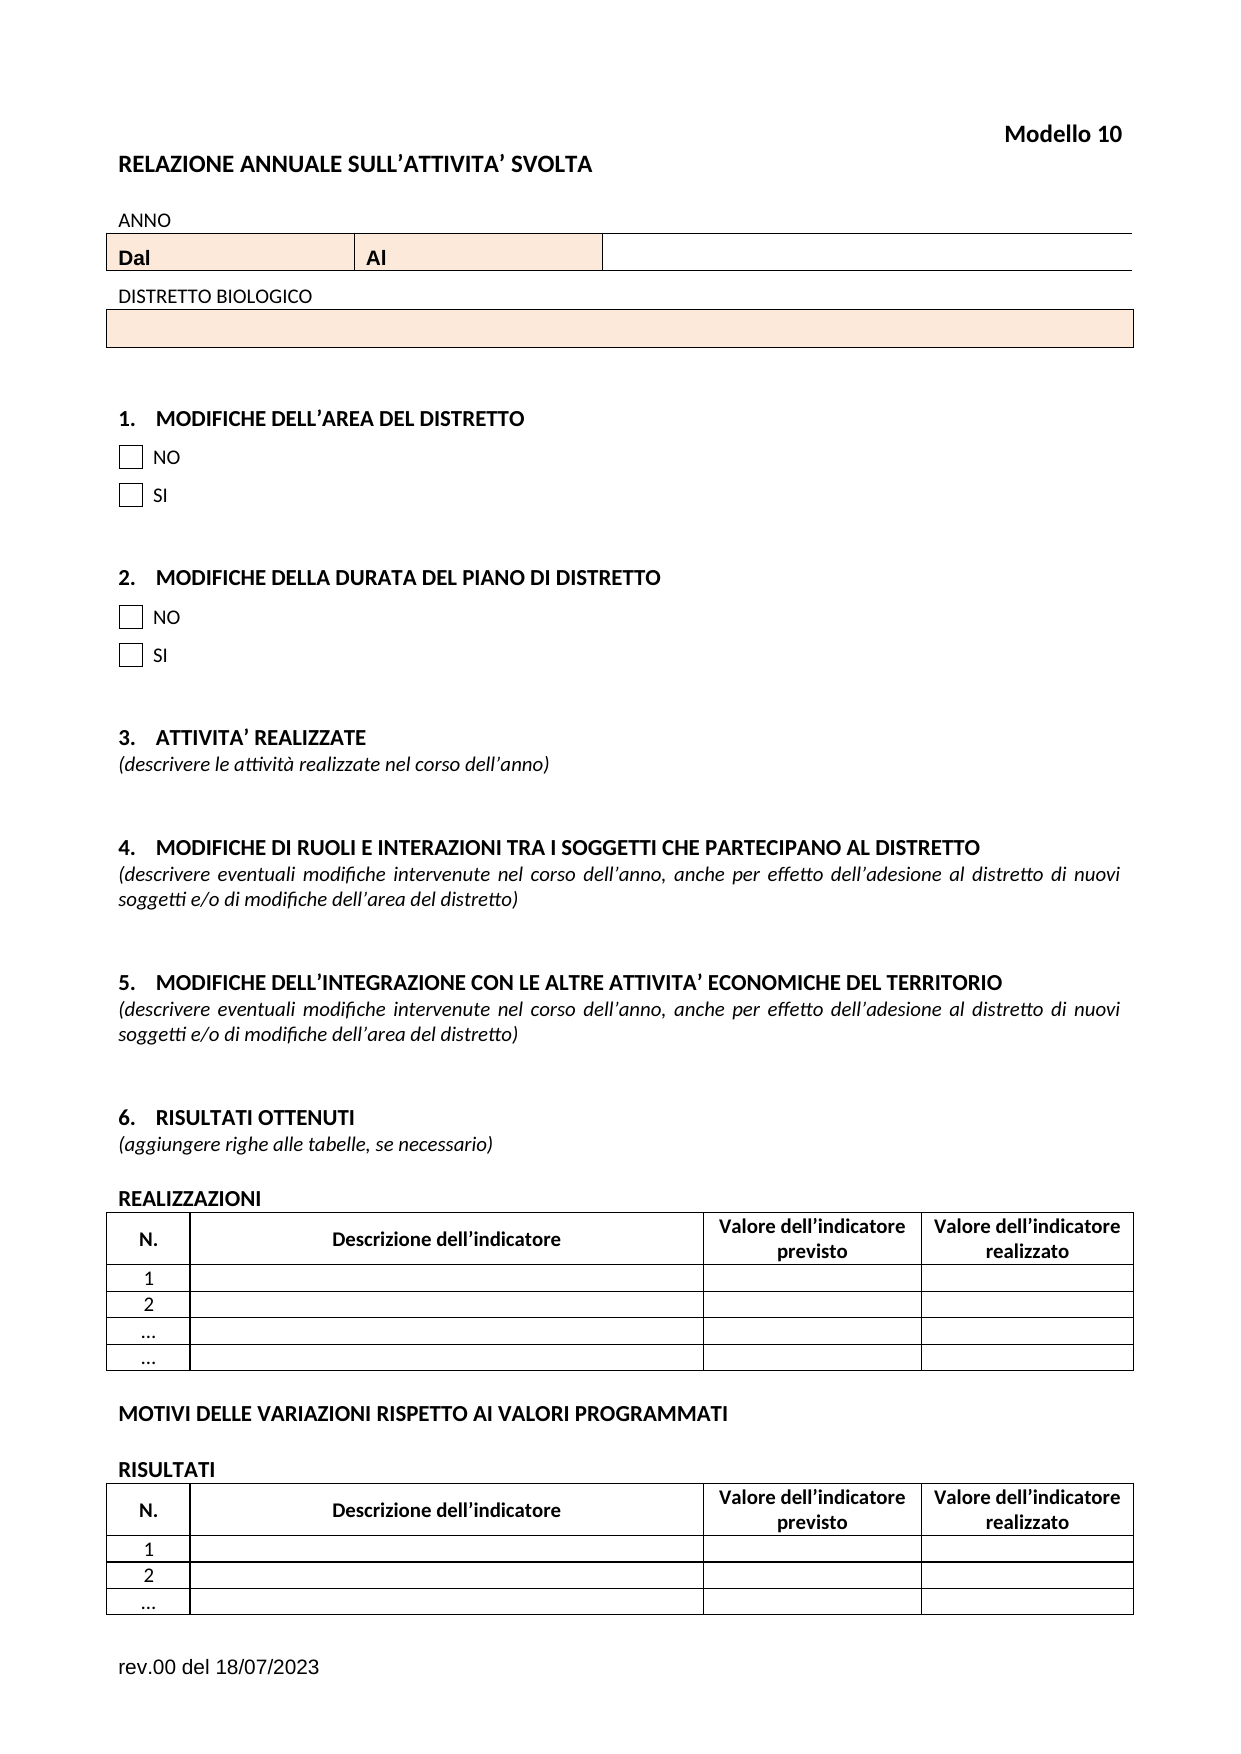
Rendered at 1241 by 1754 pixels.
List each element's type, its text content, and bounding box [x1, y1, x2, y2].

table_cell [191, 1265, 703, 1291]
table_header Descrizione dell’indicatore [191, 1213, 703, 1264]
table_cell [191, 1345, 703, 1370]
table_header Descrizione dell’indicatore [191, 1484, 703, 1535]
table_header Valore dell’indicatore realizzato [922, 1213, 1133, 1264]
text NO [118, 604, 1122, 629]
text NO [118, 444, 1122, 469]
list (aggiungere righe alle tabelle, se necessario) [118, 1131, 1122, 1156]
table_cell [425, 234, 602, 270]
text RELAZIONE ANNUALE SULL’ATTIVITA’ SVOLTA [118, 149, 1122, 179]
table_cell [191, 1589, 703, 1614]
table_cell [704, 1318, 921, 1343]
table_cell 1 [107, 1536, 189, 1561]
table_cell [191, 1536, 703, 1561]
table_cell [191, 1563, 703, 1588]
table_cell [704, 1536, 921, 1561]
table_cell Dal [107, 234, 177, 270]
table_cell DISTRETTO BIOLOGICO [107, 270, 1133, 309]
table_cell [922, 1292, 1133, 1317]
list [118, 1399, 1122, 1427]
table_cell 1 [107, 1265, 189, 1291]
list (descrivere eventuali modifiche intervenute nel corso dell’anno, anche per effetto dell’adesione al distretto di nuovi soggetti e/o di modifiche dell’area del distretto) [118, 861, 1122, 912]
table_cell [603, 233, 1133, 270]
table_cell [177, 234, 354, 270]
table_cell Al [355, 234, 425, 270]
table_cell [191, 1292, 703, 1317]
table_cell [922, 1589, 1133, 1614]
text Modello 10 [118, 118, 1122, 149]
list (descrivere le attività realizzate nel corso dell’anno) [118, 751, 1122, 777]
table_cell [704, 1589, 921, 1614]
table_cell [922, 1563, 1133, 1588]
list MODIFICHE DELLA DURATA DEL PIANO DI DISTRETTO [118, 563, 1122, 592]
table_cell [704, 1563, 921, 1588]
table_cell 2 [107, 1563, 189, 1588]
table_cell [922, 1536, 1133, 1561]
table_header N. [107, 1484, 189, 1535]
table_cell [922, 1318, 1133, 1343]
table_header ANNO [107, 207, 1133, 233]
text SI [118, 642, 1122, 667]
table_cell … [107, 1318, 189, 1343]
list MODIFICHE DELL’AREA DEL DISTRETTO [118, 404, 1122, 432]
table_cell [107, 310, 1133, 347]
table_cell … [107, 1589, 189, 1614]
table_cell [704, 1292, 921, 1317]
list MODIFICHE DI RUOLI E INTERAZIONI TRA I SOGGETTI CHE PARTECIPANO AL DISTRETTO [118, 833, 1122, 861]
list RISULTATI [118, 1455, 1122, 1483]
table_cell [191, 1318, 703, 1343]
table_cell 2 [107, 1292, 189, 1317]
table_header Valore dell’indicatore previsto [704, 1213, 921, 1264]
table_cell [704, 1265, 921, 1291]
list MODIFICHE DELL’INTEGRAZIONE CON LE ALTRE ATTIVITA’ ECONOMICHE DEL TERRITORIO [118, 968, 1122, 996]
table_header Valore dell’indicatore previsto [704, 1484, 921, 1535]
table_header Valore dell’indicatore realizzato [922, 1484, 1133, 1535]
list REALIZZAZIONI [118, 1184, 1122, 1212]
table_cell [922, 1345, 1133, 1370]
text SI [118, 482, 1122, 507]
table_cell [704, 1345, 921, 1370]
table_header N. [107, 1213, 189, 1264]
list ATTIVITA’ REALIZZATE [118, 723, 1122, 751]
table_cell … [107, 1345, 189, 1370]
table_cell [922, 1265, 1133, 1291]
list RISULTATI OTTENUTI [118, 1103, 1122, 1131]
list (descrivere eventuali modifiche intervenute nel corso dell’anno, anche per effetto dell’adesione al distretto di nuovi soggetti e/o di modifiche dell’area del distretto) [118, 996, 1122, 1047]
